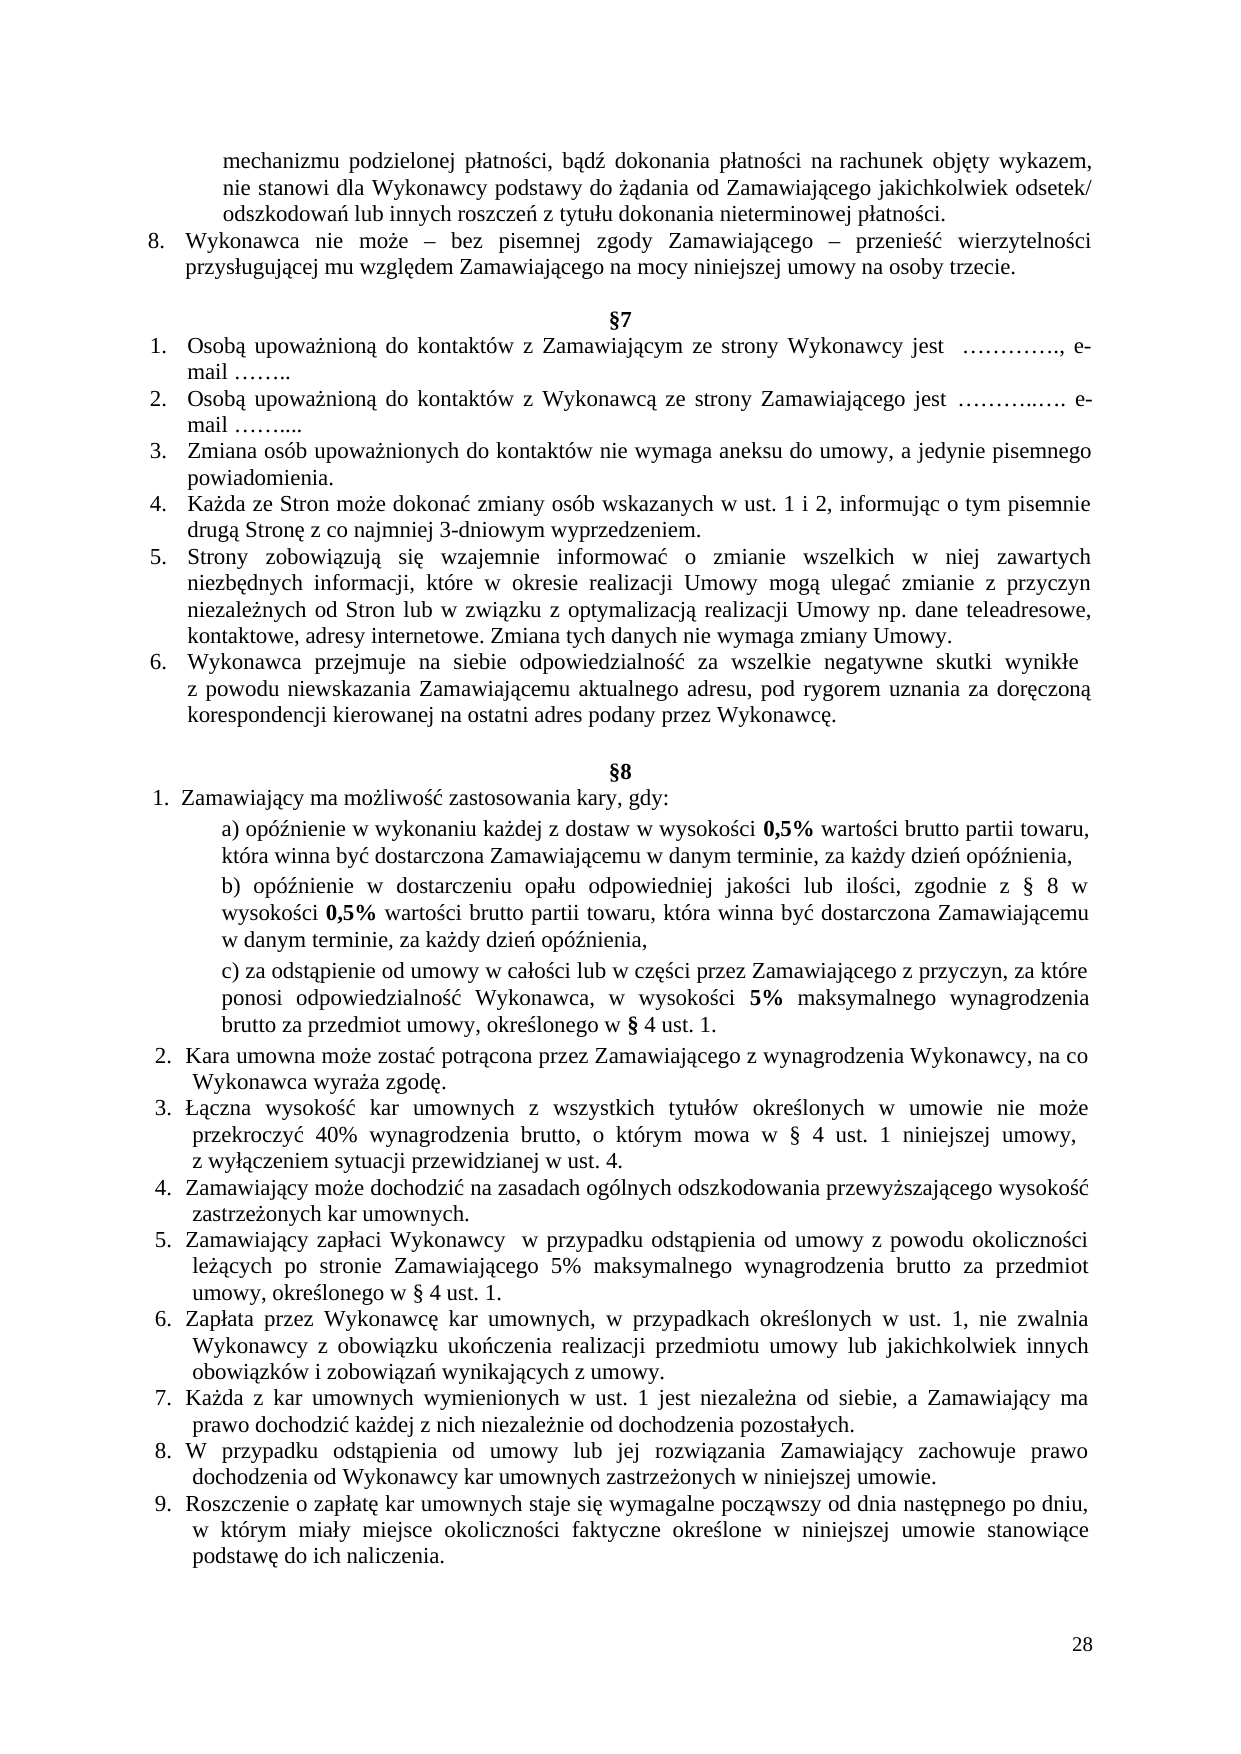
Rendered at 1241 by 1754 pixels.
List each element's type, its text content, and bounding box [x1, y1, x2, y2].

list Kara umowna może zostać potrącona przez Zamawiającego z wynagrodzenia Wykonawcy, na co Wykonawca wyraża zgodę. [154, 1042, 1090, 1094]
text §7 [148, 306, 1093, 332]
text c) za odstąpienie od umowy w całości lub w części przez Zamawiającego z przyczyn, za które ponosi odpowiedzialność Wykonawca, w wysokości 5% maksymalnego wynagrodzenia brutto za przedmiot umowy, określonego w § 4 ust. 1. [221, 957, 1090, 1038]
list W przypadku odstąpienia od umowy lub jej rozwiązania Zamawiający zachowuje prawo dochodzenia od Wykonawcy kar umownych zastrzeżonych w niniejszej umowie. [154, 1437, 1090, 1490]
text b) opóźnienie w dostarczeniu opału odpowiedniej jakości lub ilości, zgodnie z § 8 w wysokości 0,5% wartości brutto partii towaru, która winna być dostarczona Zamawiającemu w danym terminie, za każdy dzień opóźnienia, [221, 872, 1090, 953]
list Wykonawca nie może – bez pisemnej zgody Zamawiającego – przenieść wierzytelności przysługującej mu względem Zamawiającego na mocy niniejszej umowy na osoby trzecie. [148, 227, 1093, 279]
list Zamawiający może dochodzić na zasadach ogólnych odszkodowania przewyższającego wysokość zastrzeżonych kar umownych. [154, 1173, 1090, 1226]
list Każda ze Stron może dokonać zmiany osób wskazanych w ust. 1 i 2, informując o tym pisemnie drugą Stronę z co najmniej 3-dniowym wyprzedzeniem. [149, 490, 1093, 543]
text 1. Zamawiający ma możliwość zastosowania kary, gdy: [147, 784, 1090, 811]
list Łączna wysokość kar umownych z wszystkich tytułów określonych w umowie nie może przekroczyć 40% wynagrodzenia brutto, o którym mowa w § 4 ust. 1 niniejszej umowy, z wyłączeniem sytuacji przewidzianej w ust. 4. [154, 1094, 1090, 1173]
list Osobą upoważnioną do kontaktów z Wykonawcą ze strony Zamawiającego jest ………..…. e-mail …….... [149, 385, 1093, 437]
list Każda z kar umownych wymienionych w ust. 1 jest niezależna od siebie, a Zamawiający ma prawo dochodzić każdej z nich niezależnie od dochodzenia pozostałych. [154, 1384, 1090, 1437]
text a) opóźnienie w wykonaniu każdej z dostaw w wysokości 0,5% wartości brutto partii towaru, która winna być dostarczona Zamawiającemu w danym terminie, za każdy dzień opóźnienia, [221, 815, 1090, 868]
list Zamawiający zapłaci Wykonawcy w przypadku odstąpienia od umowy z powodu okoliczności leżących po stronie Zamawiającego 5% maksymalnego wynagrodzenia brutto za przedmiot umowy, określonego w § 4 ust. 1. [154, 1226, 1090, 1305]
list Osobą upoważnioną do kontaktów z Zamawiającym ze strony Wykonawcy jest …………., e-mail …….. [149, 332, 1093, 385]
list Roszczenie o zapłatę kar umownych staje się wymagalne począwszy od dnia następnego po dniu, w którym miały miejsce okoliczności faktyczne określone w niniejszej umowie stanowiące podstawę do ich naliczenia. [154, 1490, 1090, 1569]
list Zmiana osób upoważnionych do kontaktów nie wymaga aneksu do umowy, a jedynie pisemnego powiadomienia. [149, 437, 1093, 490]
list Wykonawca przejmuje na siebie odpowiedzialność za wszelkie negatywne skutki wynikłe z powodu niewskazania Zamawiającemu aktualnego adresu, pod rygorem uznania za doręczoną korespondencji kierowanej na ostatni adres podany przez Wykonawcę. [149, 648, 1093, 727]
list Strony zobowiązują się wzajemnie informować o zmianie wszelkich w niej zawartych niezbędnych informacji, które w okresie realizacji Umowy mogą ulegać zmianie z przyczyn niezależnych od Stron lub w związku z optymalizacją realizacji Umowy np. dane teleadresowe, kontaktowe, adresy internetowe. Zmiana tych danych nie wymaga zmiany Umowy. [149, 543, 1093, 648]
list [185, 148, 1093, 227]
text §8 [148, 758, 1093, 784]
list Zapłata przez Wykonawcę kar umownych, w przypadkach określonych w ust. 1, nie zwalnia Wykonawcy z obowiązku ukończenia realizacji przedmiotu umowy lub jakichkolwiek innych obowiązków i zobowiązań wynikających z umowy. [154, 1305, 1090, 1384]
